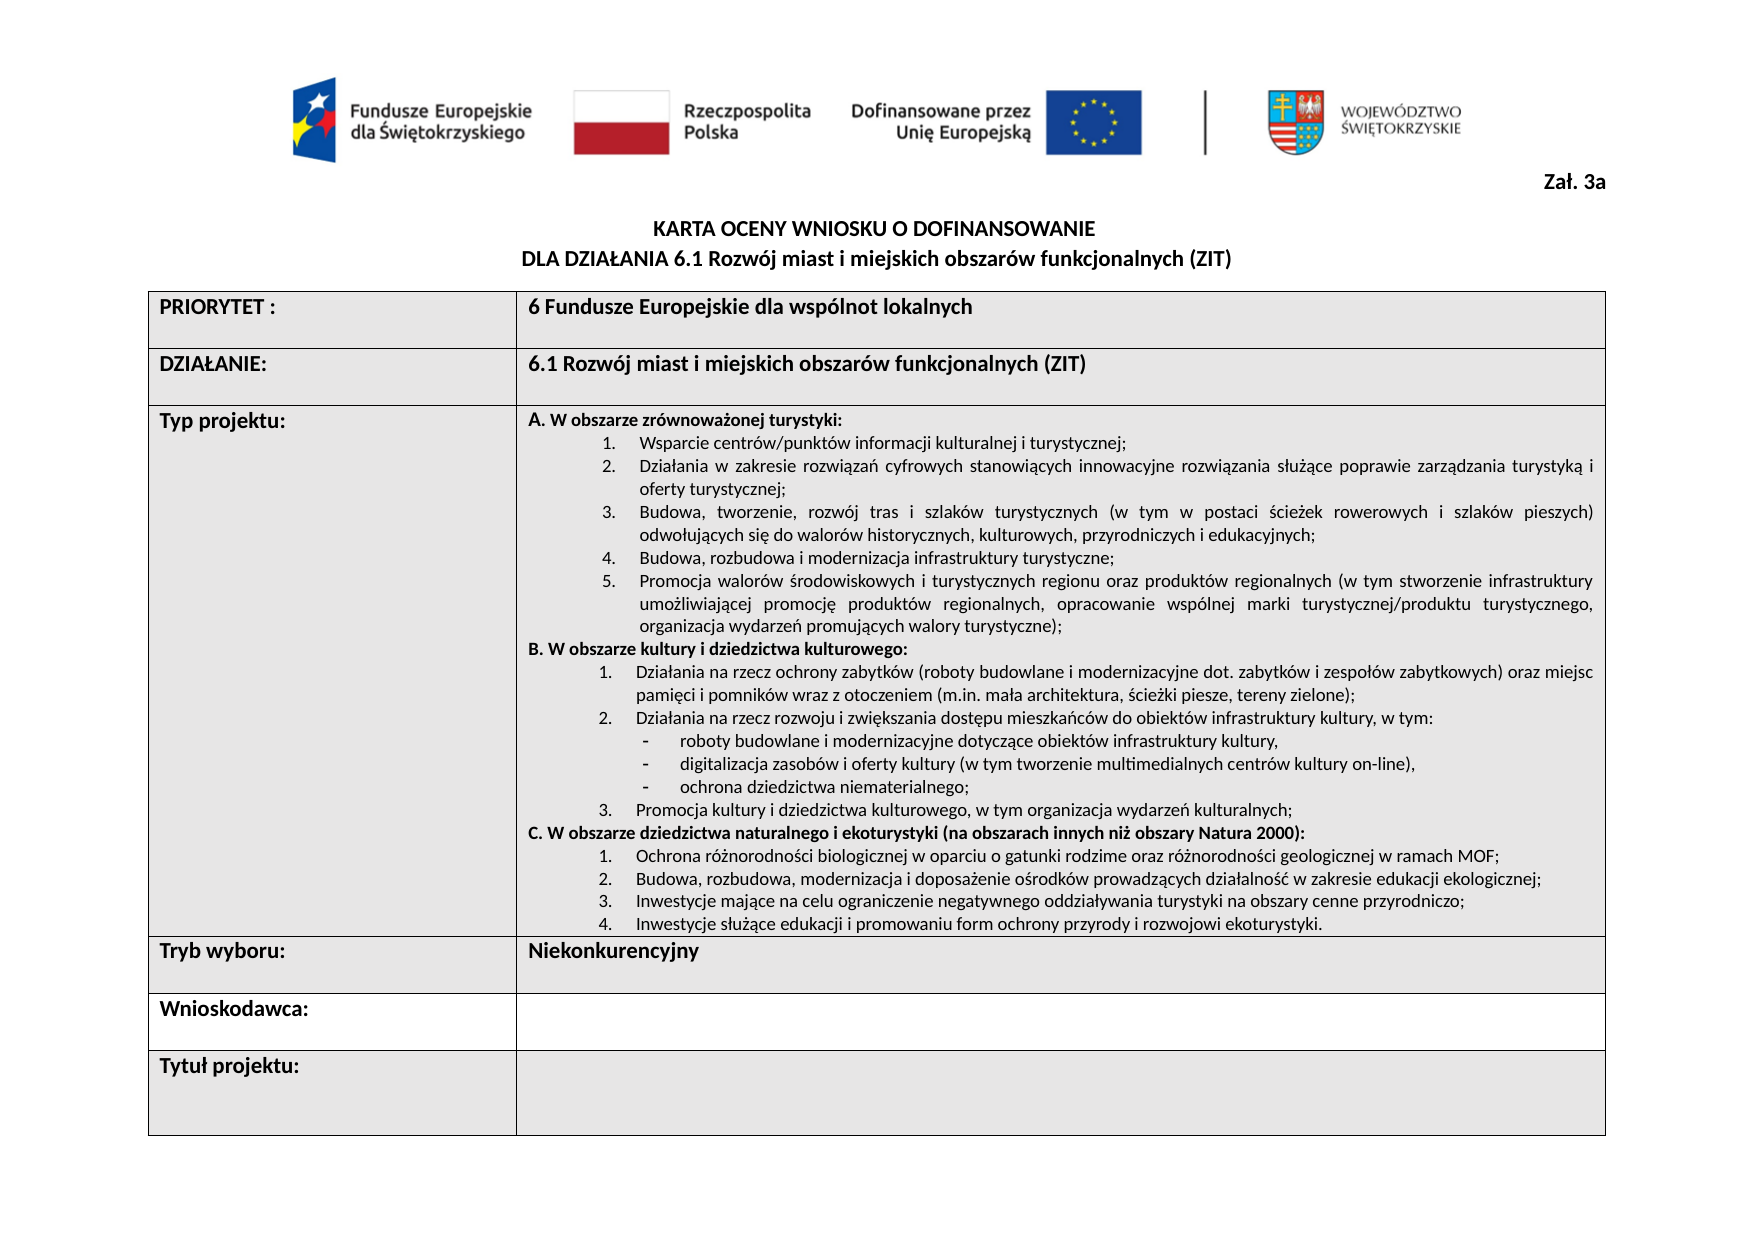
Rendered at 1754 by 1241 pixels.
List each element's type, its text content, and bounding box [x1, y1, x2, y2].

table_cell Niekonkurencyjny [517, 937, 1605, 993]
text Zał. 3a [148, 167, 1606, 195]
table_cell [517, 1051, 1605, 1135]
table_header 6 Fundusze Europejskie dla wspólnot lokalnych [517, 292, 1605, 348]
table_cell [517, 994, 1605, 1050]
table_cell DZIAŁANIE: [149, 349, 516, 405]
table_cell Typ projektu: [149, 406, 516, 936]
table_cell 6.1 Rozwój miast i miejskich obszarów funkcjonalnych (ZIT) [517, 349, 1605, 405]
table_cell A. W obszarze zrównoważonej turystyki: Wsparcie centrów/punktów informacji kulturalnej i turystycznej; Działania w zakresie rozwiązań cyfrowych stanowiących innowacyjne rozwiązania służące poprawie zarządzania turystyką i oferty turystycznej; Budowa, tworzenie, rozwój tras i szlaków turystycznych (w tym w postaci ścieżek rowerowych i szlaków pieszych) odwołujących się do walorów historycznych, kulturowych, przyrodniczych i edukacyjnych; Budowa, rozbudowa i modernizacja infrastruktury turystyczne; Promocja walorów środowiskowych i turystycznych regionu oraz produktów regionalnych (w tym stworzenie infrastruktury umożliwiającej promocję produktów regionalnych, opracowanie wspólnej marki turystycznej/produktu turystycznego, organizacja wydarzeń promujących walory turystyczne); B. W obszarze kultury i dziedzictwa kulturowego: Działania na rzecz ochrony zabytków (roboty budowlane i modernizacyjne dot. zabytków i zespołów zabytkowych) oraz miejsc pamięci i pomników wraz z otoczeniem (m.in. mała architektura, ścieżki piesze, tereny zielone); Działania na rzecz rozwoju i zwiększania dostępu mieszkańców do obiektów infrastruktury kultury, w tym: roboty budowlane i modernizacyjne dotyczące obiektów infrastruktury kultury, digitalizacja zasobów i oferty kultury (w tym tworzenie multimedialnych centrów kultury on-line), ochrona dziedzictwa niematerialnego; Promocja kultury i dziedzictwa kulturowego, w tym organizacja wydarzeń kulturalnych; C. W obszarze dziedzictwa naturalnego i ekoturystyki (na obszarach innych niż obszary Natura 2000): Ochrona różnorodności biologicznej w oparciu o gatunki rodzime oraz różnorodności geologicznej w ramach MOF; Budowa, rozbudowa, modernizacja i doposażenie ośrodków prowadzących działalność w zakresie edukacji ekologicznej; Inwestycje mające na celu ograniczenie negatywnego oddziaływania turystyki na obszary cenne przyrodniczo; Inwestycje służące edukacji i promowaniu form ochrony przyrody i rozwojowi ekoturystyki. [517, 406, 1605, 936]
table_cell Wnioskodawca: [149, 994, 516, 1050]
text KARTA OCENY WNIOSKU O DOFINANSOWANIE DLA DZIAŁANIA 6.1 Rozwój miast i miejskich obszarów funkcjonalnych (ZIT) [148, 214, 1606, 272]
table_header PRIORYTET : [149, 292, 516, 348]
picture [277, 73, 1478, 167]
table_cell Tryb wyboru: [149, 937, 516, 993]
table_cell Tytuł projektu: [149, 1051, 516, 1135]
